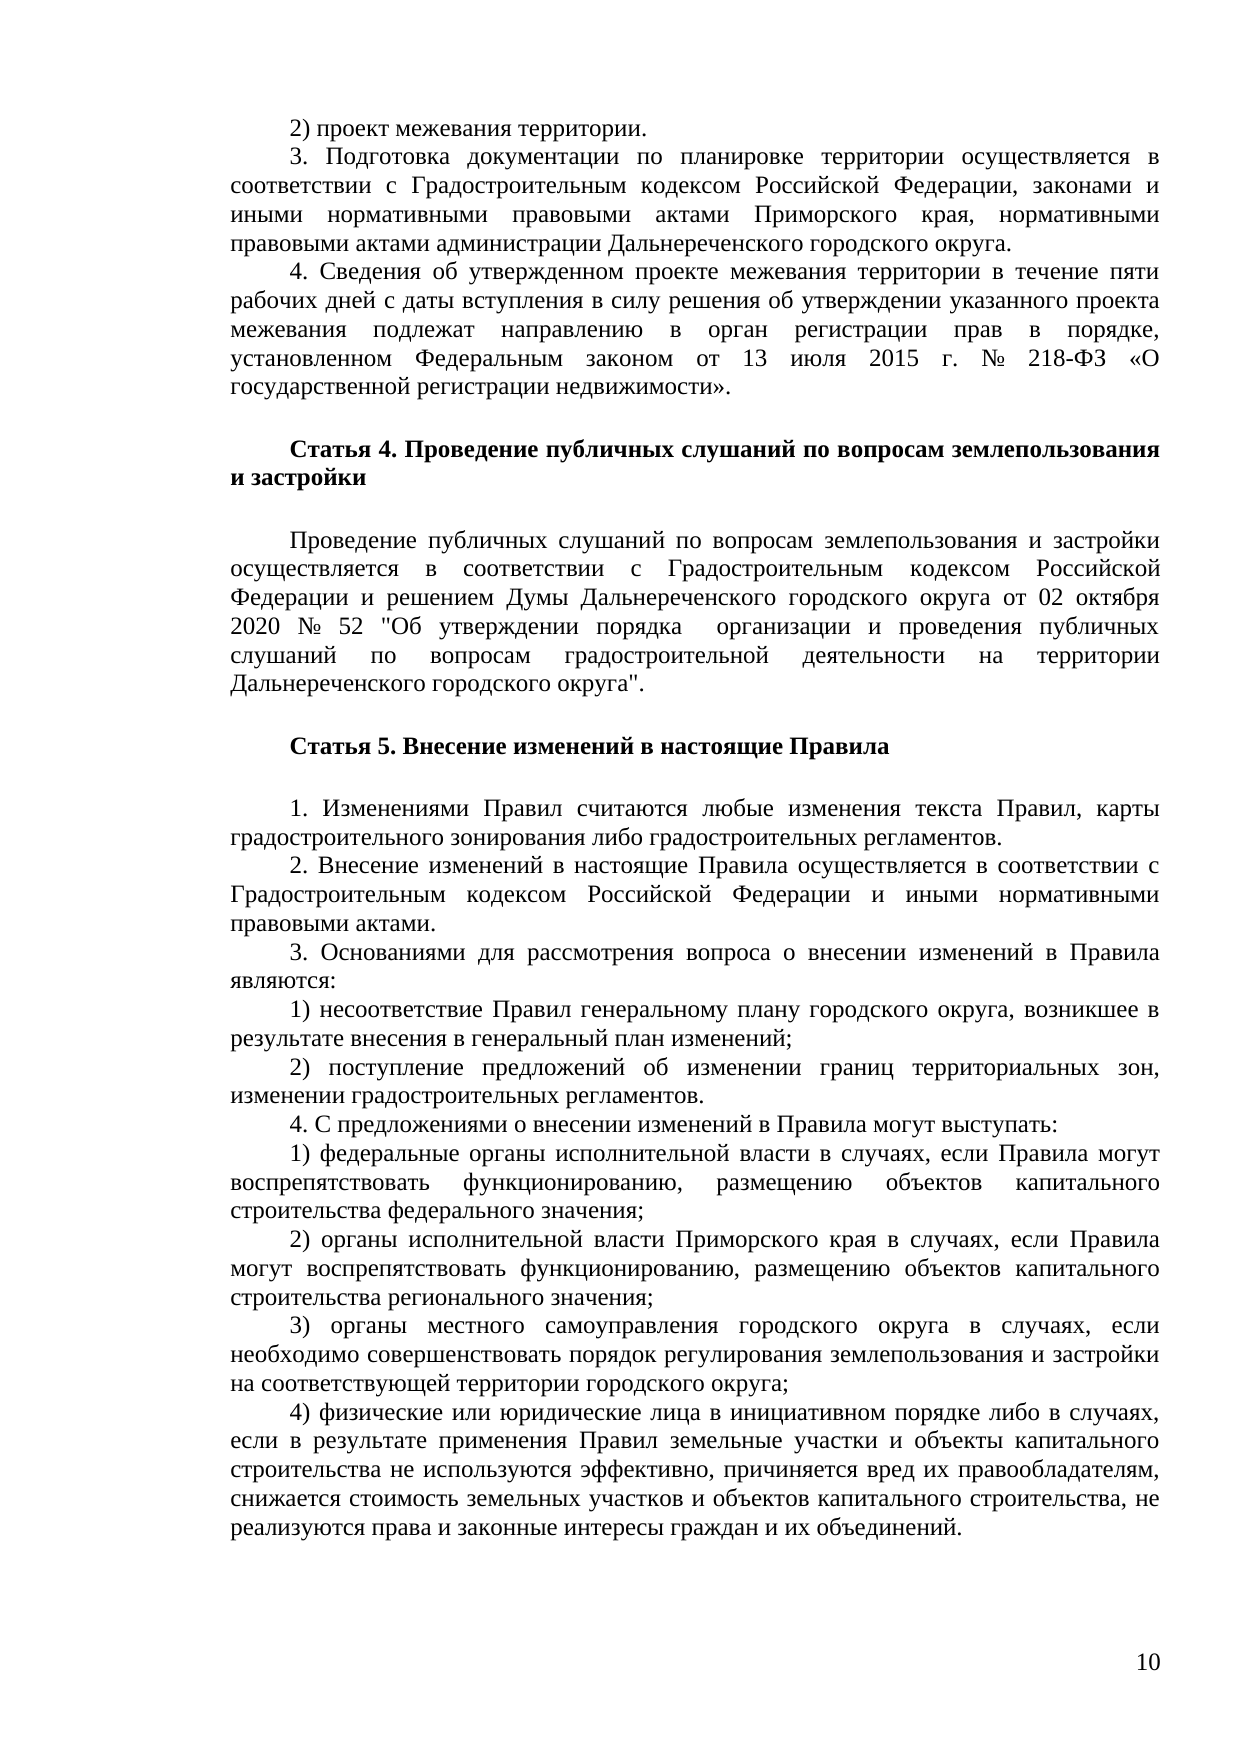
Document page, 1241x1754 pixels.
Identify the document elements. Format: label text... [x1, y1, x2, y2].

text 2. Внесение изменений в настоящие Правила осуществляется в соответствии с Градостроительным кодексом Российской Федерации и иными нормативными правовыми актами. [230, 851, 1161, 937]
text Статья 4. Проведение публичных слушаний по вопросам землепользования и застройки [230, 434, 1161, 491]
text 4. С предложениями о внесении изменений в Правила могут выступать: [230, 1109, 1161, 1138]
text 1) федеральные органы исполнительной власти в случаях, если Правила могут воспрепятствовать функционированию, размещению объектов капитального строительства федерального значения; [230, 1138, 1161, 1224]
text 2) проект межевания территории. [230, 113, 1161, 141]
text 2) органы исполнительной власти Приморского края в случаях, если Правила могут воспрепятствовать функционированию, размещению объектов капитального строительства регионального значения; [230, 1224, 1161, 1311]
text Проведение публичных слушаний по вопросам землепользования и застройки осуществляется в соответствии с Градостроительным кодексом Российской Федерации и решением Думы Дальнереченского городского округа от 02 октября 2020 № 52 "Об утверждении порядка организации и проведения публичных слушаний по вопросам градостроительной деятельности на территории Дальнереченского городского округа". [230, 525, 1161, 697]
text 4) физические или юридические лица в инициативном порядке либо в случаях, если в результате применения Правил земельные участки и объекты капитального строительства не используются эффективно, причиняется вред их правообладателям, снижается стоимость земельных участков и объектов капитального строительства, не реализуются права и законные интересы граждан и их объединений. [230, 1397, 1161, 1541]
text 2) поступление предложений об изменении границ территориальных зон, изменении градостроительных регламентов. [230, 1052, 1161, 1109]
text 1) несоответствие Правил генеральному плану городского округа, возникшее в результате внесения в генеральный план изменений; [230, 994, 1161, 1052]
text Статья 5. Внесение изменений в настоящие Правила [230, 731, 1161, 759]
text 3. Подготовка документации по планировке территории осуществляется в соответствии с Градостроительным кодексом Российской Федерации, законами и иными нормативными правовыми актами Приморского края, нормативными правовыми актами администрации Дальнереченского городского округа. [230, 141, 1161, 256]
text 3) органы местного самоуправления городского округа в случаях, если необходимо совершенствовать порядок регулирования землепользования и застройки на соответствующей территории городского округа; [230, 1311, 1161, 1397]
text 1. Изменениями Правил считаются любые изменения текста Правил, карты градостроительного зонирования либо градостроительных регламентов. [230, 793, 1161, 851]
text 3. Основаниями для рассмотрения вопроса о внесении изменений в Правила являются: [230, 937, 1161, 994]
text 4. Сведения об утвержденном проекте межевания территории в течение пяти рабочих дней с даты вступления в силу решения об утверждении указанного проекта межевания подлежат направлению в орган регистрации прав в порядке, установленном Федеральным законом от 13 июля 2015 г. № 218-ФЗ «О государственной регистрации недвижимости». [230, 256, 1161, 400]
